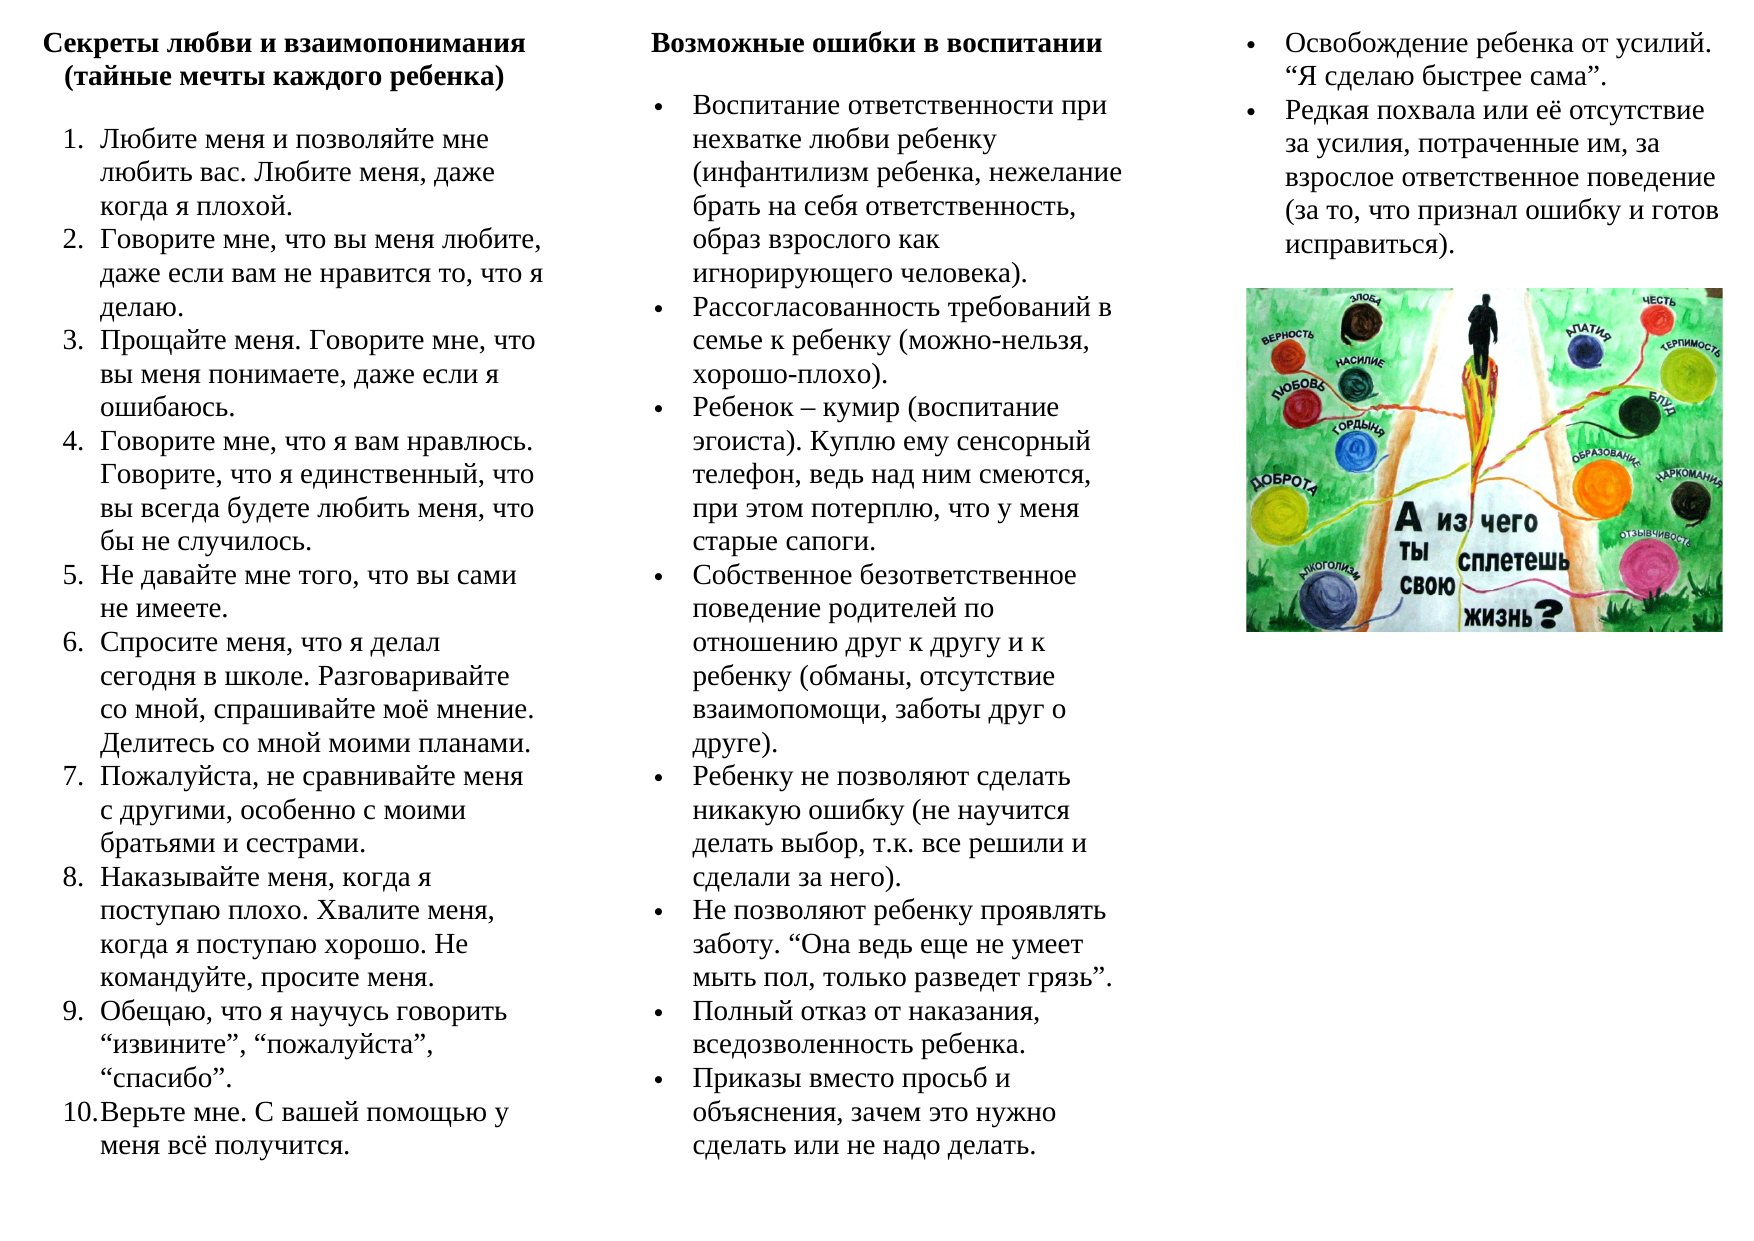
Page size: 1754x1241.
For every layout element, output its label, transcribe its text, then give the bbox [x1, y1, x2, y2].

list Говорите мне, что вы меня любите, даже если вам не нравится то, что я делаю. [62, 222, 543, 322]
list Говорите мне, что я вам нравлюсь. Говорите, что я единственный, что вы всегда будете любить меня, что бы не случилось. [62, 423, 543, 557]
text Секреты любви и взаимопонимания (тайные мечты каждого ребенка) [25, 25, 543, 92]
list Спросите меня, что я делал сегодня в школе. Разговаривайте со мной, спрашивайте моё мнение. Делитесь со мной моими планами. [62, 624, 543, 758]
list Ребенок – кумир (воспитание эгоиста). Куплю ему сенсорный телефон, ведь над ним смеются, при этом потерплю, что у меня старые сапоги. [655, 389, 1136, 557]
picture [1246, 288, 1723, 632]
list Любите меня и позволяйте мне любить вас. Любите меня, даже когда я плохой. [62, 121, 543, 222]
list Редкая похвала или её отсутствие за усилия, потраченные им, за взрослое ответственное поведение (за то, что признал ошибку и готов исправиться). [1247, 92, 1728, 259]
list Пожалуйста, не сравнивайте меня с другими, особенно с моими братьями и сестрами. [62, 758, 543, 859]
list Обещаю, что я научусь говорить “извините”, “пожалуйста”, “спасибо”. [62, 993, 543, 1094]
list Прощайте меня. Говорите мне, что вы меня понимаете, даже если я ошибаюсь. [62, 322, 543, 423]
list Воспитание ответственности при нехватке любви ребенку (инфантилизм ребенка, нежелание брать на себя ответственность, образ взрослого как игнорирующего человека). [655, 87, 1136, 289]
list Собственное безответственное поведение родителей по отношению друг к другу и к ребенку (обманы, отсутствие взаимопомощи, заботы друг о друге). [655, 557, 1136, 758]
list Ребенку не позволяют сделать никакую ошибку (не научится делать выбор, т.к. все решили и сделали за него). [655, 758, 1136, 892]
list Верьте мне. С вашей помощью у меня всё получится. [62, 1094, 543, 1161]
list Приказы вместо просьб и объяснения, зачем это нужно сделать или не надо делать. [655, 1060, 1136, 1161]
list Не давайте мне того, что вы сами не имеете. [62, 557, 543, 624]
list Освобождение ребенка от усилий. “Я сделаю быстрее сама”. [1247, 25, 1728, 92]
list Не позволяют ребенку проявлять заботу. “Она ведь еще не умеет мыть пол, только разведет грязь”. [655, 892, 1136, 993]
text Возможные ошибки в воспитании [617, 25, 1136, 58]
list Рассогласованность требований в семье к ребенку (можно-нельзя, хорошо-плохо). [655, 289, 1136, 389]
list Наказывайте меня, когда я поступаю плохо. Хвалите меня, когда я поступаю хорошо. Не командуйте, просите меня. [62, 859, 543, 993]
list Полный отказ от наказания, вседозволенность ребенка. [655, 993, 1136, 1060]
